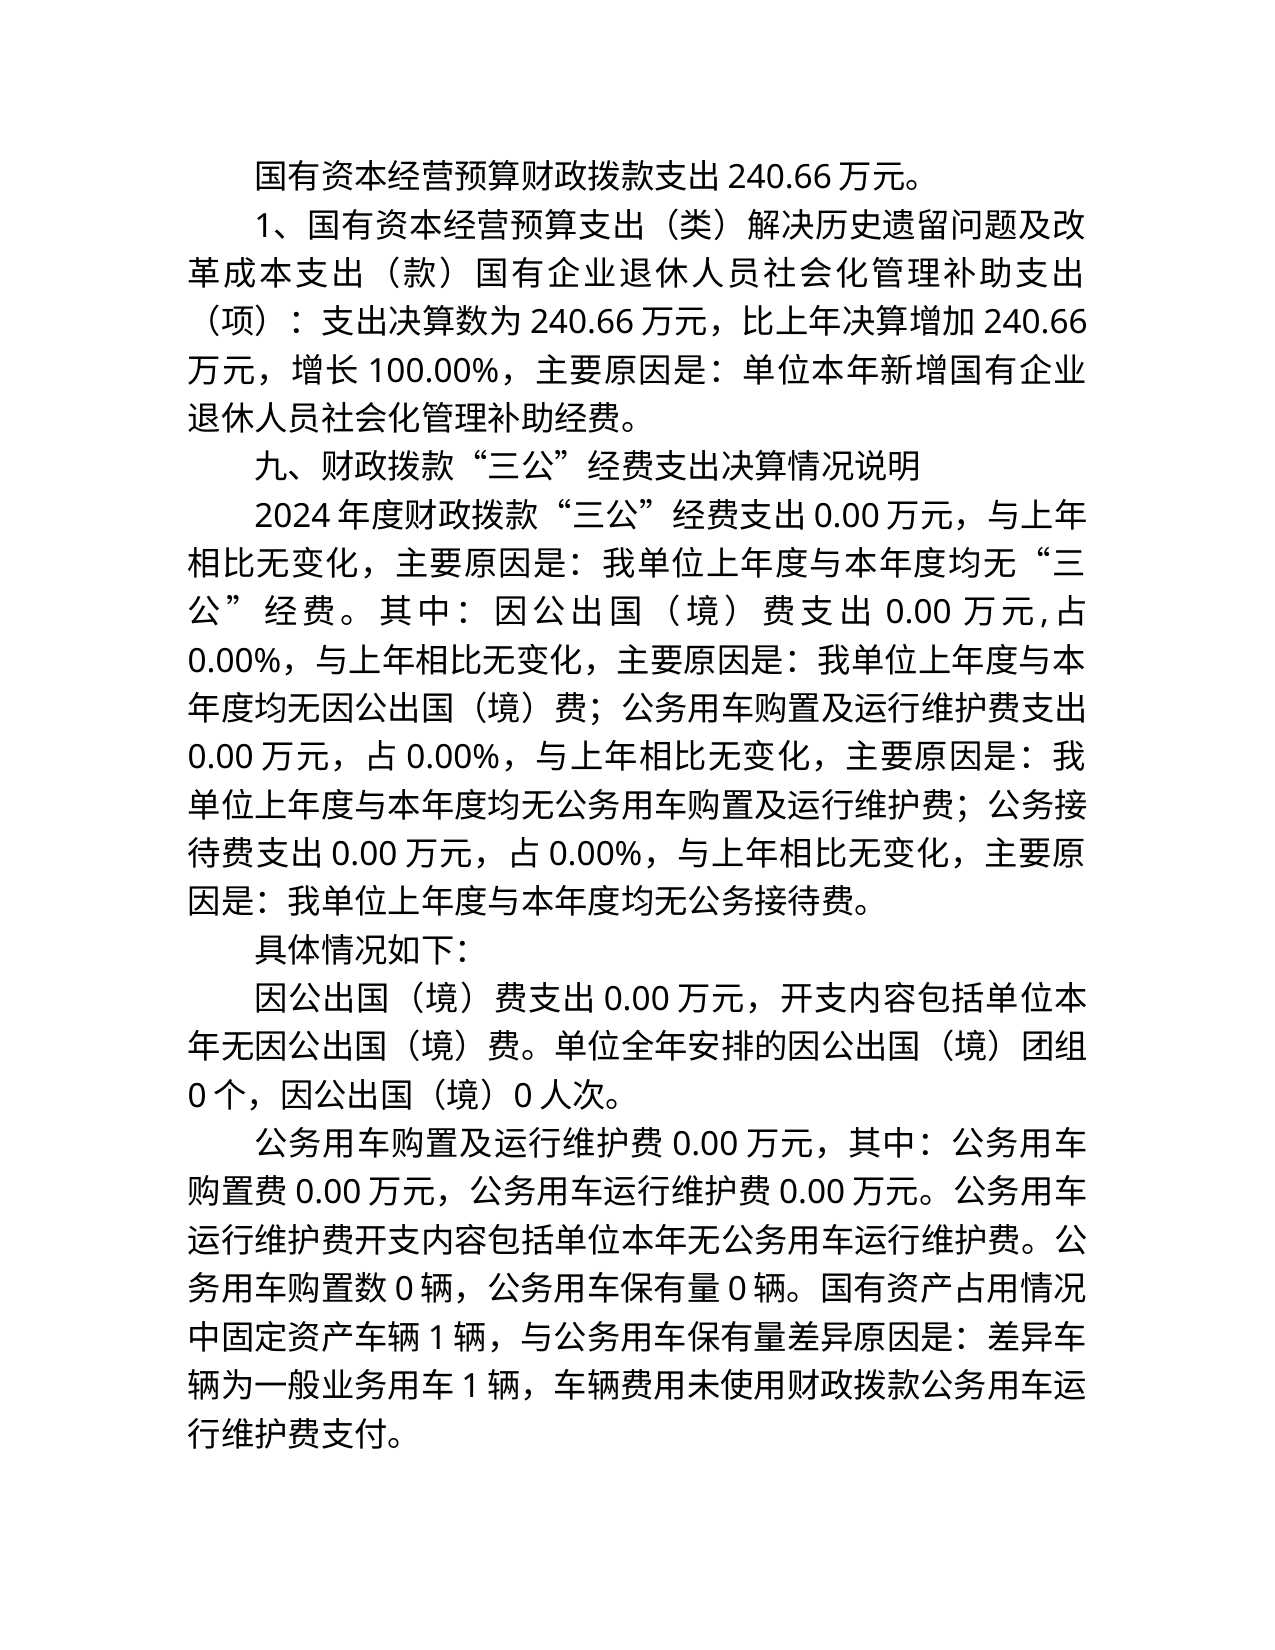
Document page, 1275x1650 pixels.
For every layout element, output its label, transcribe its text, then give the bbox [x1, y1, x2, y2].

text 国有资本经营预算财政拨款支出240.66万元。 [187, 150, 1087, 198]
text 公务用车购置及运行维护费0.00万元，其中：公务用车购置费0.00万元，公务用车运行维护费0.00万元。公务用车运行维护费开支内容包括单位本年无公务用车运行维护费。公务用车购置数0辆，公务用车保有量0辆。国有资产占用情况中固定资产车辆1辆，与公务用车保有量差异原因是：差异车辆为一般业务用车1辆，车辆费用未使用财政拨款公务用车运行维护费支付。 [187, 1117, 1087, 1456]
text 2024年度财政拨款“三公”经费支出0.00万元，与上年相比无变化，主要原因是：我单位上年度与本年度均无“三公”经费。其中：因公出国（境）费支出0.00万元,占0.00%，与上年相比无变化，主要原因是：我单位上年度与本年度均无因公出国（境）费；公务用车购置及运行维护费支出0.00万元，占0.00%，与上年相比无变化，主要原因是：我单位上年度与本年度均无公务用车购置及运行维护费；公务接待费支出0.00万元，占0.00%，与上年相比无变化，主要原因是：我单位上年度与本年度均无公务接待费。 [187, 488, 1087, 923]
text 因公出国（境）费支出0.00万元，开支内容包括单位本年无因公出国（境）费。单位全年安排的因公出国（境）团组0个，因公出国（境）0人次。 [187, 972, 1087, 1117]
text 具体情况如下： [187, 923, 1087, 972]
text 1、国有资本经营预算支出（类）解决历史遗留问题及改革成本支出（款）国有企业退休人员社会化管理补助支出（项）：支出决算数为240.66万元，比上年决算增加240.66万元，增长100.00%，主要原因是：单位本年新增国有企业退休人员社会化管理补助经费。 [187, 198, 1087, 440]
text 九、财政拨款“三公”经费支出决算情况说明 [187, 440, 1087, 488]
